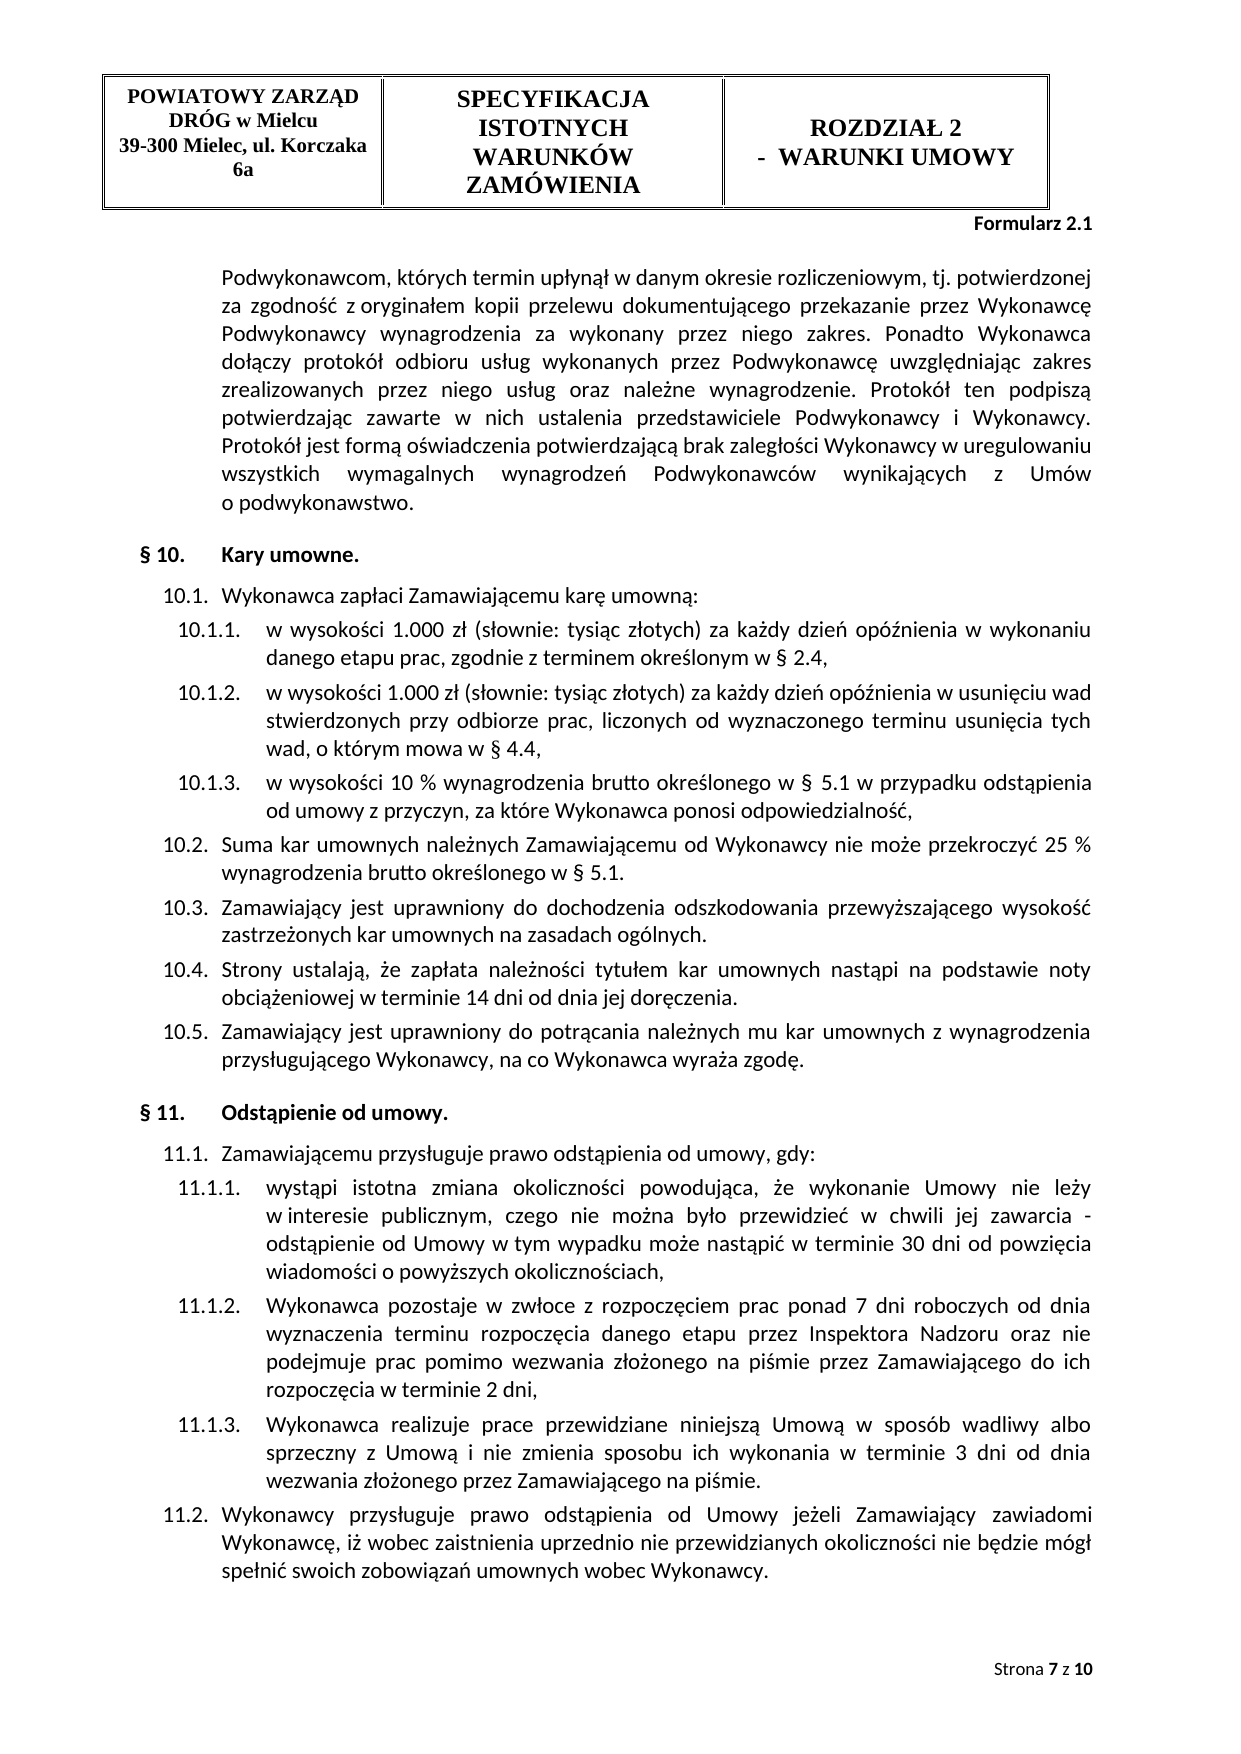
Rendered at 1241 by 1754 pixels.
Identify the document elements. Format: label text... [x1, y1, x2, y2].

subtitle Odstąpienie od umowy. [162, 1098, 1093, 1126]
subtitle w wysokości 1.000 zł (słownie: tysiąc złotych) za każdy dzień opóźnienia w wykonaniu danego etapu prac, zgodnie z terminem określonym w § 2.4, [177, 615, 1093, 671]
subtitle Zamawiający jest uprawniony do dochodzenia odszkodowania przewyższającego wysokość zastrzeżonych kar umownych na zasadach ogólnych. [162, 893, 1093, 949]
subtitle w wysokości 1.000 zł (słownie: tysiąc złotych) za każdy dzień opóźnienia w usunięciu wad stwierdzonych przy odbiorze prac, liczonych od wyznaczonego terminu usunięcia tych wad, o którym mowa w 4.4, [177, 678, 1093, 762]
subtitle Zamawiający jest uprawniony do potrącania należnych mu kar umownych z wynagrodzenia przysługującego Wykonawcy, na co Wykonawca wyraża zgodę. [162, 1017, 1093, 1073]
subtitle Wykonawca realizuje prace przewidziane niniejszą Umową w sposób wadliwy albo sprzeczny z Umową i nie zmienia sposobu ich wykonania w terminie 3 dni od dnia wezwania złożonego przez Zamawiającego na piśmie. [177, 1410, 1093, 1494]
subtitle Strony ustalają, że zapłata należności tytułem kar umownych nastąpi na podstawie noty obciążeniowej w terminie 14 dni od dnia jej doręczenia. [162, 955, 1093, 1011]
subtitle Kary umowne. [162, 541, 1093, 569]
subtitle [162, 263, 1093, 516]
subtitle Wykonawcy przysługuje prawo odstąpienia od Umowy jeżeli Zamawiający zawiadomi Wykonawcę, iż wobec zaistnienia uprzednio nie przewidzianych okoliczności nie będzie mógł spełnić swoich zobowiązań umownych wobec Wykonawcy. [162, 1500, 1093, 1584]
subtitle wystąpi istotna zmiana okoliczności powodująca, że wykonanie Umowy nie leży w interesie publicznym, czego nie można było przewidzieć w chwili jej zawarcia - odstąpienie od Umowy w tym wypadku może nastąpić w terminie 30 dni od powzięcia wiadomości o powyższych okolicznościach, [177, 1173, 1093, 1285]
subtitle Zamawiającemu przysługuje prawo odstąpienia od umowy, gdy: [162, 1139, 1093, 1167]
subtitle Wykonawca zapłaci Zamawiającemu karę umowną: [162, 581, 1093, 609]
subtitle Wykonawca pozostaje w zwłoce z rozpoczęciem prac ponad 7 dni roboczych od dnia wyznaczenia terminu rozpoczęcia danego etapu przez Inspektora Nadzoru oraz nie podejmuje prac pomimo wezwania złożonego na piśmie przez Zamawiającego do ich rozpoczęcia w terminie 2 dni, [177, 1291, 1093, 1403]
subtitle w wysokości 10 % wynagrodzenia brutto określonego w § 5.1 w przypadku odstąpienia od umowy z przyczyn, za które Wykonawca ponosi odpowiedzialność, [177, 768, 1093, 824]
subtitle Suma kar umownych należnych Zamawiającemu od Wykonawcy nie może przekroczyć 25 % wynagrodzenia brutto określonego w § 5.1. [162, 830, 1093, 886]
